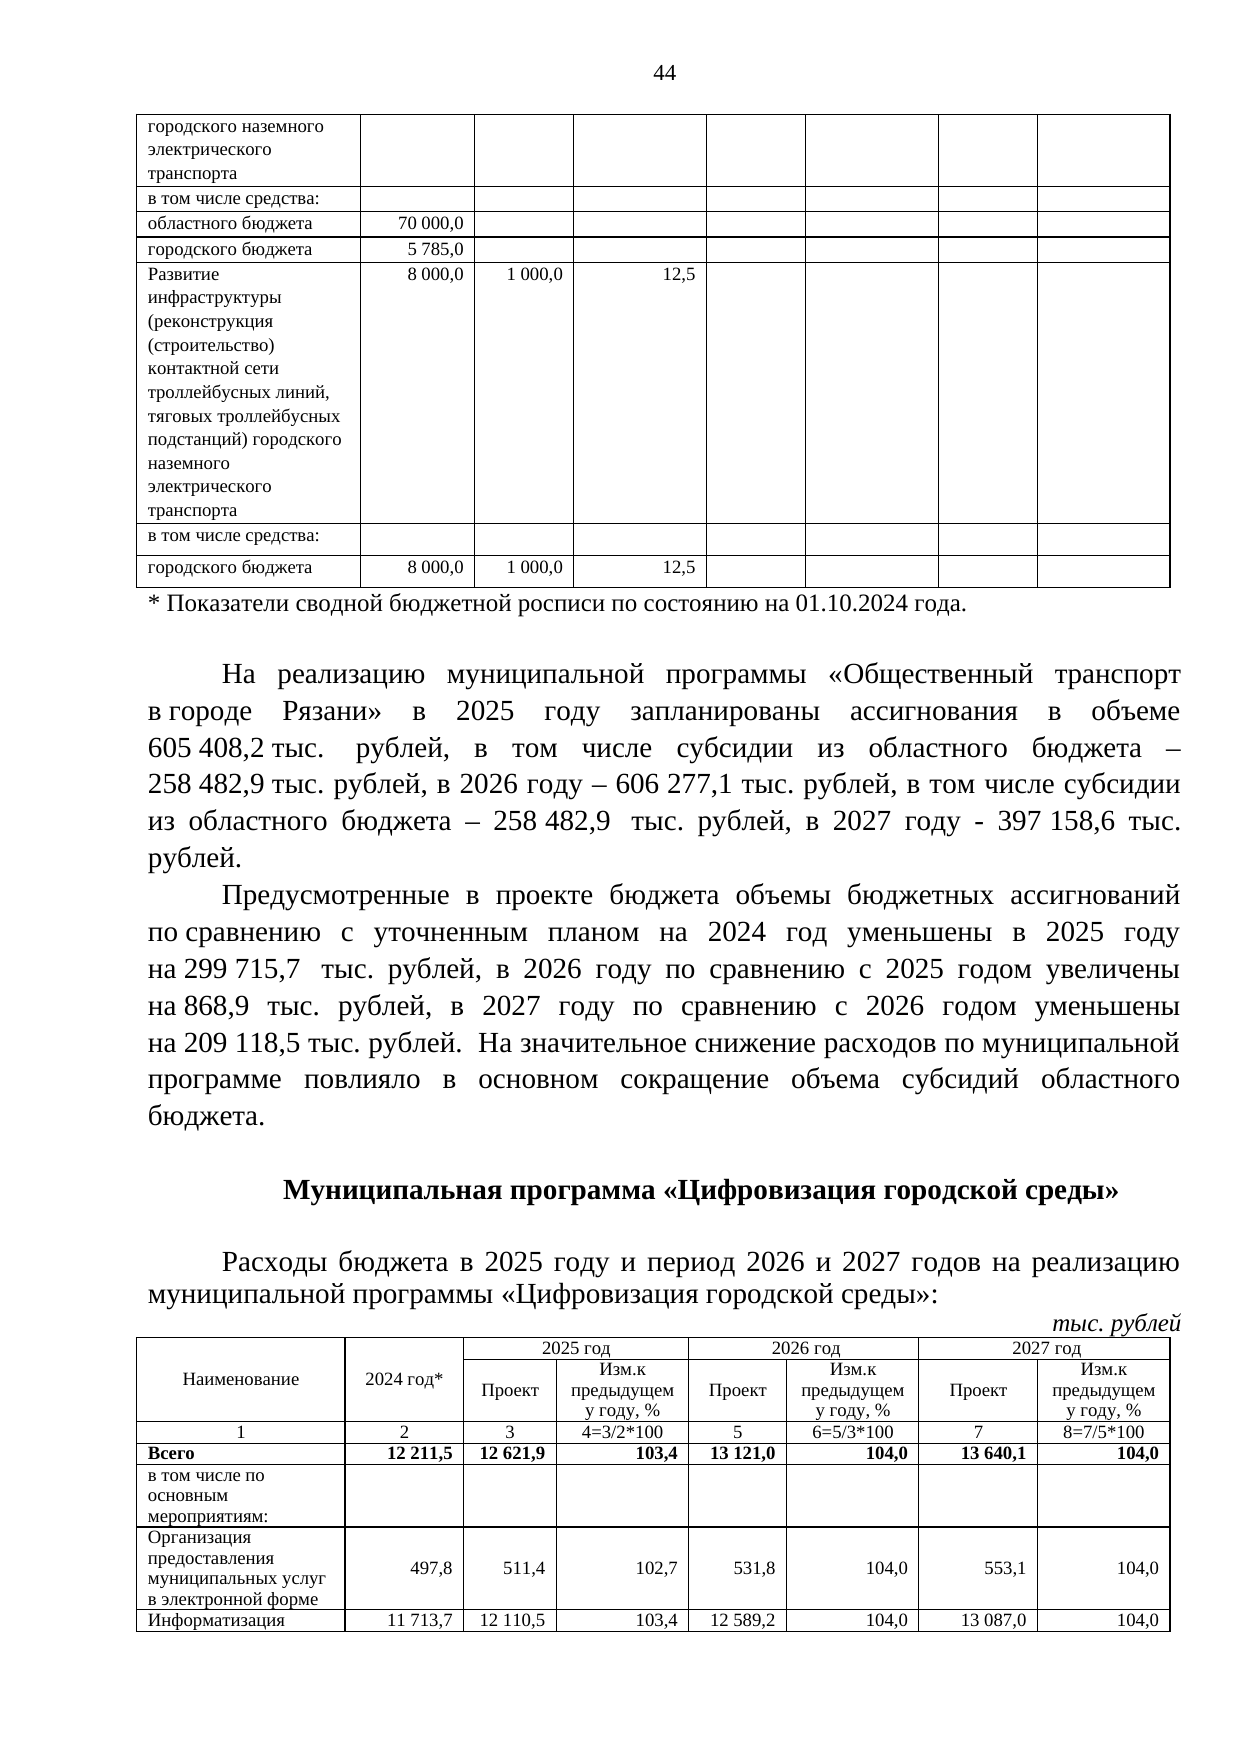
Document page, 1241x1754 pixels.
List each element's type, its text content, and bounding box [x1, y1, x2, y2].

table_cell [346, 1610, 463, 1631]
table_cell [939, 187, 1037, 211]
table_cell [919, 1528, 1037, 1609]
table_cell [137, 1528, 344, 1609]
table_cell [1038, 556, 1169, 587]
text тыс. рублей [148, 1310, 1181, 1337]
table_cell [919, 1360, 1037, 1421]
text Расходы бюджета в 2025 году и период 2026 и 2027 годов на реализацию муниципальной программы «Цифровизация городской среды»: [148, 1246, 1181, 1310]
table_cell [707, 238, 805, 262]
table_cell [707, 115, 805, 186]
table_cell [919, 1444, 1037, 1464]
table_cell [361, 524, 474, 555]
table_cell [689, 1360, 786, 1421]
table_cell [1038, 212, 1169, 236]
text Предусмотренные в проекте бюджета объемы бюджетных ассигнований по сравнению с уточненным планом на 2024 год уменьшены в 2025 году на 299 715,7 тыс. рублей, в 2026 году по сравнению с 2025 годом увеличены на 868,9 тыс. рублей, в 2027 году по сравнению с 2026 годом уменьшены на 209 118,5 тыс. рублей. На значительное снижение расходов по муниципальной программе повлияло в основном сокращение объема субсидий областного бюджета. [148, 877, 1181, 1132]
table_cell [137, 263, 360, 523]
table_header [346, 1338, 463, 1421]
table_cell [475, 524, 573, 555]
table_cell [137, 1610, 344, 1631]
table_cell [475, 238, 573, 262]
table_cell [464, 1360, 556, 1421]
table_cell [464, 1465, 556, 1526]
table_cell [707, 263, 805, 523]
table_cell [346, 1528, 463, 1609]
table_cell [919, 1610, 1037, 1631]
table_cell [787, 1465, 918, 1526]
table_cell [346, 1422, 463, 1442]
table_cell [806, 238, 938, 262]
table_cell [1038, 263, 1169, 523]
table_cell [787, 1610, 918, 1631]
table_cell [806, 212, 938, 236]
text Муниципальная программа «Цифровизация городской среды» [148, 1172, 1181, 1206]
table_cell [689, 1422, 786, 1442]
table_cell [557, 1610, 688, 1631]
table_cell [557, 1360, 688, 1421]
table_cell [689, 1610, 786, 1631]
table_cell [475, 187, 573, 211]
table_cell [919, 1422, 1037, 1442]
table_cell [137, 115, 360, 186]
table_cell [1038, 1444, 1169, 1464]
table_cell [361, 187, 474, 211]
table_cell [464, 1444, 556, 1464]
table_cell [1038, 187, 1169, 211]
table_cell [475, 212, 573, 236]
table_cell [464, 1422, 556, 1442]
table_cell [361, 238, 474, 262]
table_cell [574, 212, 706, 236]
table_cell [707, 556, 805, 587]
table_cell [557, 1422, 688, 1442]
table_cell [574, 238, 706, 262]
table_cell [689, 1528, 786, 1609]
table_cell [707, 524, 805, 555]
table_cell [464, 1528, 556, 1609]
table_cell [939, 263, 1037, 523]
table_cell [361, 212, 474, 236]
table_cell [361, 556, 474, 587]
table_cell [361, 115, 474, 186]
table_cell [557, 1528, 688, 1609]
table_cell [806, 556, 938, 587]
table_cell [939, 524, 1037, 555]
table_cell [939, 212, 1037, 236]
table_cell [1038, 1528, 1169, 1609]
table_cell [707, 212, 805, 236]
text * Показатели сводной бюджетной росписи по состоянию на 01.10.2024 года. [148, 588, 1181, 616]
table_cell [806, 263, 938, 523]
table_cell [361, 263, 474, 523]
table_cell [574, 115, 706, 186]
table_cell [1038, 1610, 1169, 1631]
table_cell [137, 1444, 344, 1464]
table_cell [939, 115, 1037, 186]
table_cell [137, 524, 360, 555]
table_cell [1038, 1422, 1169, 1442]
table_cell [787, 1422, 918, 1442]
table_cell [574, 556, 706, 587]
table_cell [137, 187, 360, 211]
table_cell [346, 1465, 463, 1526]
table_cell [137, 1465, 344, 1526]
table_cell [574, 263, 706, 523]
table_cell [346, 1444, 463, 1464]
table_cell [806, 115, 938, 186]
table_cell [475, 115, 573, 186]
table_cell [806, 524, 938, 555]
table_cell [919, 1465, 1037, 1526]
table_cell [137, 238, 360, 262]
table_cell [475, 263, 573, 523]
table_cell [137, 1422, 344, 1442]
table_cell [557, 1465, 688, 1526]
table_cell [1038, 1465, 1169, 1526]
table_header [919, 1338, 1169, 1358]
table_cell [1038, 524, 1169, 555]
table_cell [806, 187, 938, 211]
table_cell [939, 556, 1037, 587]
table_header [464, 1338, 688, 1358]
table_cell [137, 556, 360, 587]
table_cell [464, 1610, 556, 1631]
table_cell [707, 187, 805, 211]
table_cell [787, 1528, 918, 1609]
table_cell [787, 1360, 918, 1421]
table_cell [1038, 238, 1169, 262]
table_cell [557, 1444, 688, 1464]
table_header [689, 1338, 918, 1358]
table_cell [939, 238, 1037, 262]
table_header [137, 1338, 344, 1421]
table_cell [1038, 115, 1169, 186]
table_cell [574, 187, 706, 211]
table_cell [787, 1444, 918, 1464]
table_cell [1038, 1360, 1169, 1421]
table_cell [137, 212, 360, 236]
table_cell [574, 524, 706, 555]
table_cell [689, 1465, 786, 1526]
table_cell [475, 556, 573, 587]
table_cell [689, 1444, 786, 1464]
text На реализацию муниципальной программы «Общественный транспорт в городе Рязани» в 2025 году запланированы ассигнования в объеме 605 408,2 тыс. рублей, в том числе субсидии из областного бюджета – 258 482,9 тыс. рублей, в 2026 году – 606 277,1 тыс. рублей, в том числе субсидии из областного бюджета – 258 482,9 тыс. рублей, в 2027 году - 397 158,6 тыс. рублей. [148, 656, 1181, 874]
